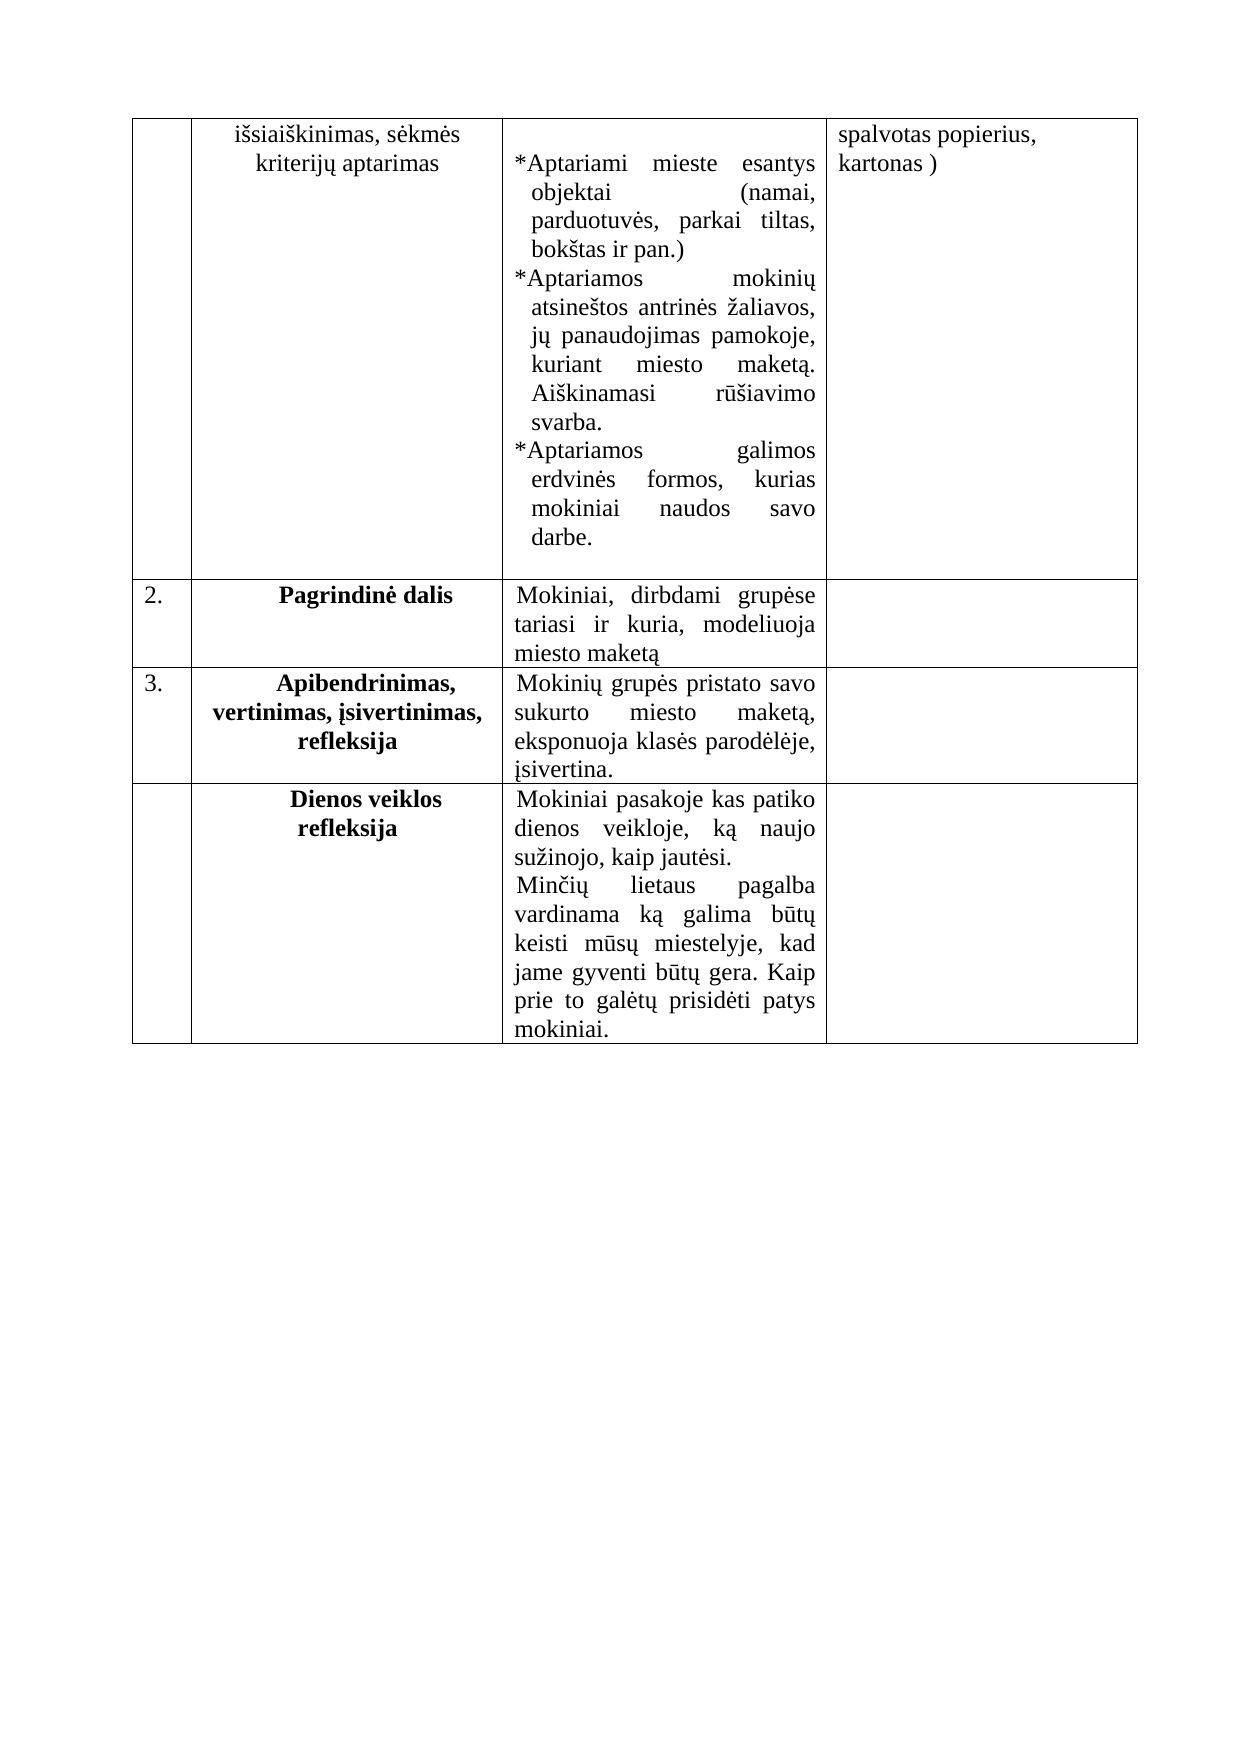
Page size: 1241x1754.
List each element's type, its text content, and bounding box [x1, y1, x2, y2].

table_cell 1. [133, 119, 191, 579]
table_cell [827, 668, 1137, 783]
table_cell [827, 580, 1137, 667]
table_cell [503, 119, 826, 579]
table_cell Mokiniai, dirbdami grupėse tariasi ir kuria, modeliuoja miesto maketą [503, 580, 826, 667]
table_cell Mokiniai pasakoje kas patiko dienos veikloje, ką naujo sužinojo, kaip jautėsi. Minčių lietaus pagalba vardinama ką galima būtų keisti mūsų miestelyje, kad jame gyventi būtų gera. Kaip prie to galėtų prisidėti patys mokiniai. [503, 784, 826, 1043]
table_cell Apibendrinimas, vertinimas, įsivertinimas, refleksija [192, 668, 502, 783]
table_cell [827, 119, 1137, 579]
table_cell Pagrindinė dalis [192, 580, 502, 667]
table_cell Mokinių grupės pristato savo sukurto miesto maketą, eksponuoja klasės parodėlėje, įsivertina. [503, 668, 826, 783]
table_cell Dienos veiklos refleksija [192, 784, 502, 1043]
table_cell 2. [133, 580, 191, 667]
table_cell [827, 784, 1137, 1043]
table_cell 3. [133, 668, 191, 783]
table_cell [192, 119, 502, 579]
table_cell [133, 784, 191, 1043]
